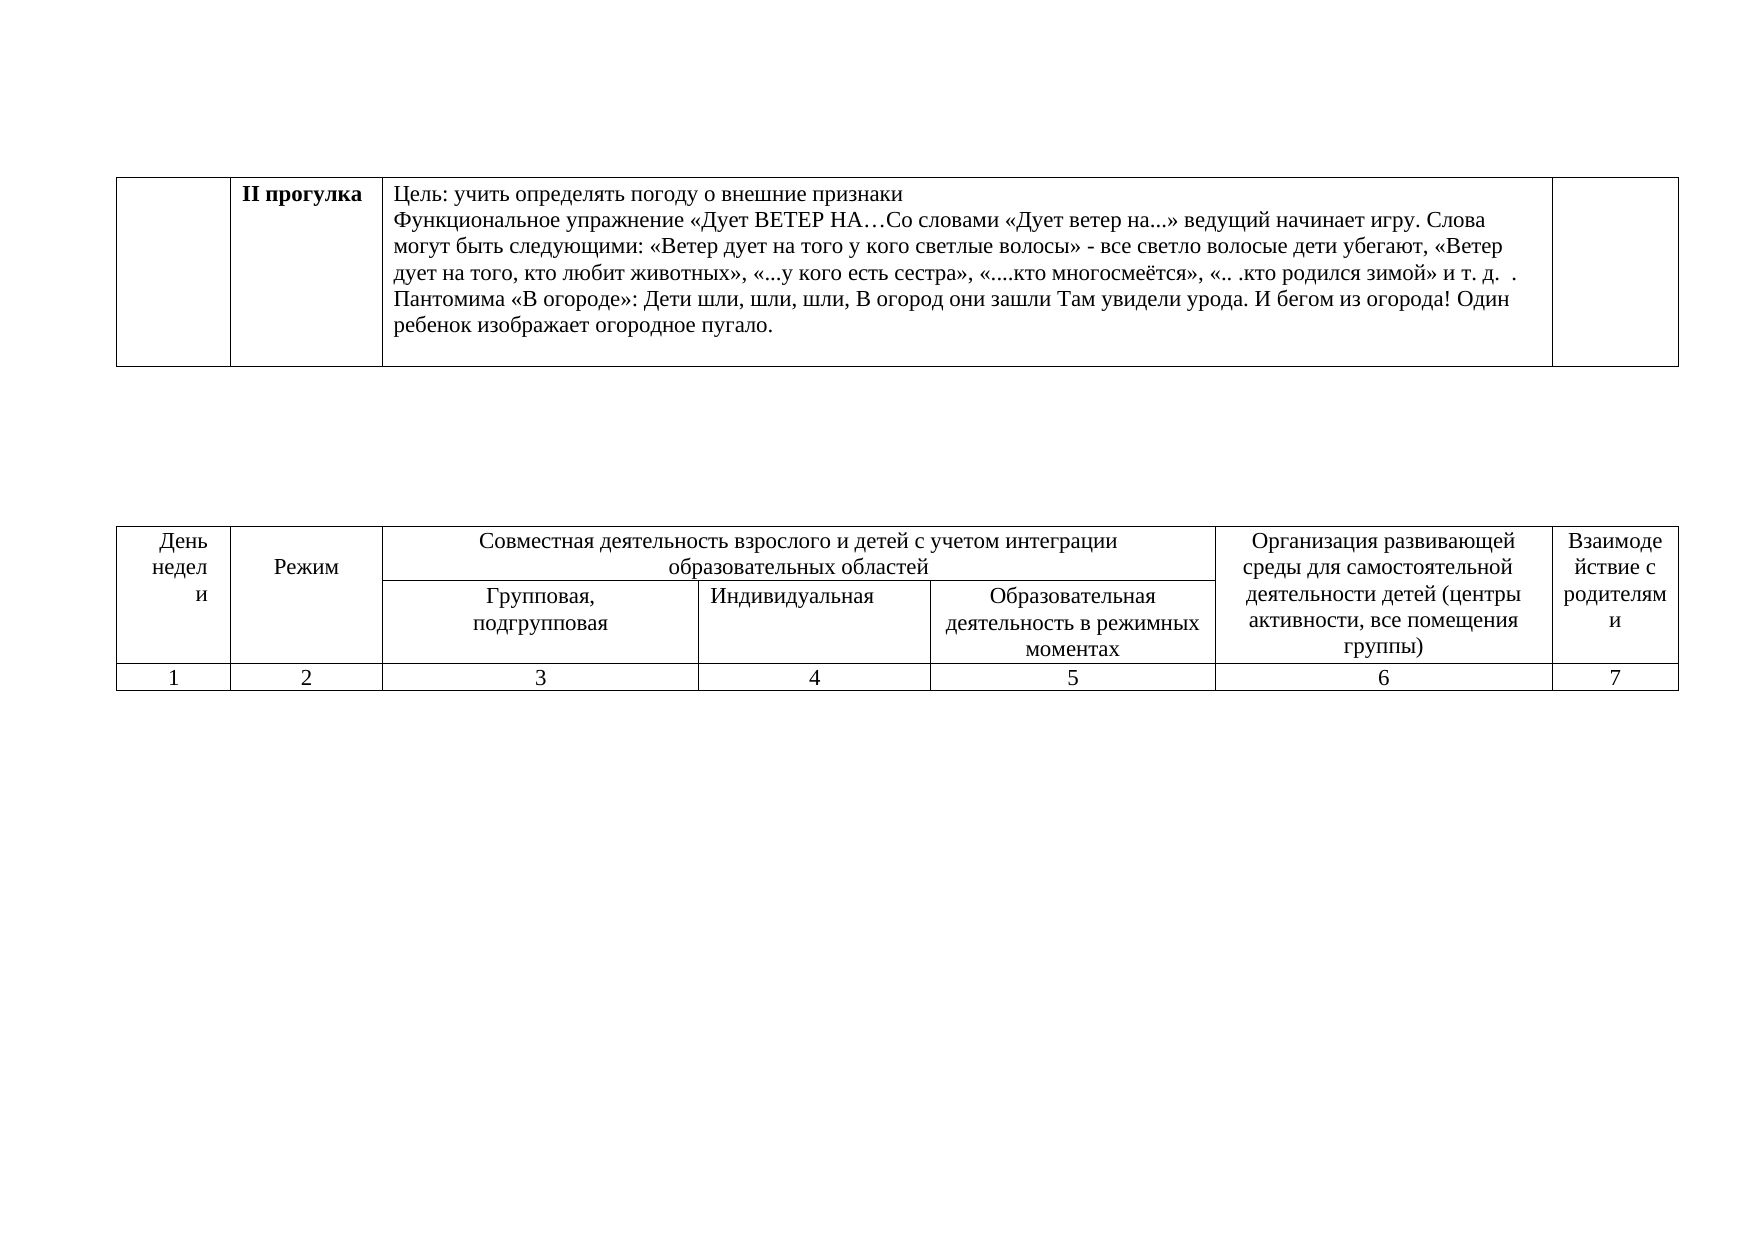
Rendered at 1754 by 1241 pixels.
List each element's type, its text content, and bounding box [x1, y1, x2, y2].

table_cell 2 [231, 664, 382, 690]
table_cell 7 [1553, 664, 1678, 690]
table_cell Групповая, подгрупповая [383, 581, 698, 663]
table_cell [383, 178, 1552, 366]
table_cell 3 [383, 664, 698, 690]
table_header Организация развивающей среды для самостоятельной деятельности детей (центры активности, все помещения группы) [1216, 527, 1552, 663]
table_header Совместная деятельность взрослого и детей с учетом интеграции образовательных областей [383, 527, 1215, 580]
table_cell 1 [117, 664, 230, 690]
table_cell Индивидуальная [699, 581, 930, 663]
table_cell 4 [699, 664, 930, 690]
table_cell Образовательная деятельность в режимных моментах [931, 581, 1215, 663]
table_cell 5 [931, 664, 1215, 690]
table_cell 6 [1216, 664, 1552, 690]
table_header Взаимодействие с родителями [1553, 527, 1678, 663]
table_header Режим [231, 527, 382, 663]
table_cell II прогулка [231, 178, 382, 366]
table_header День недели [117, 527, 230, 663]
